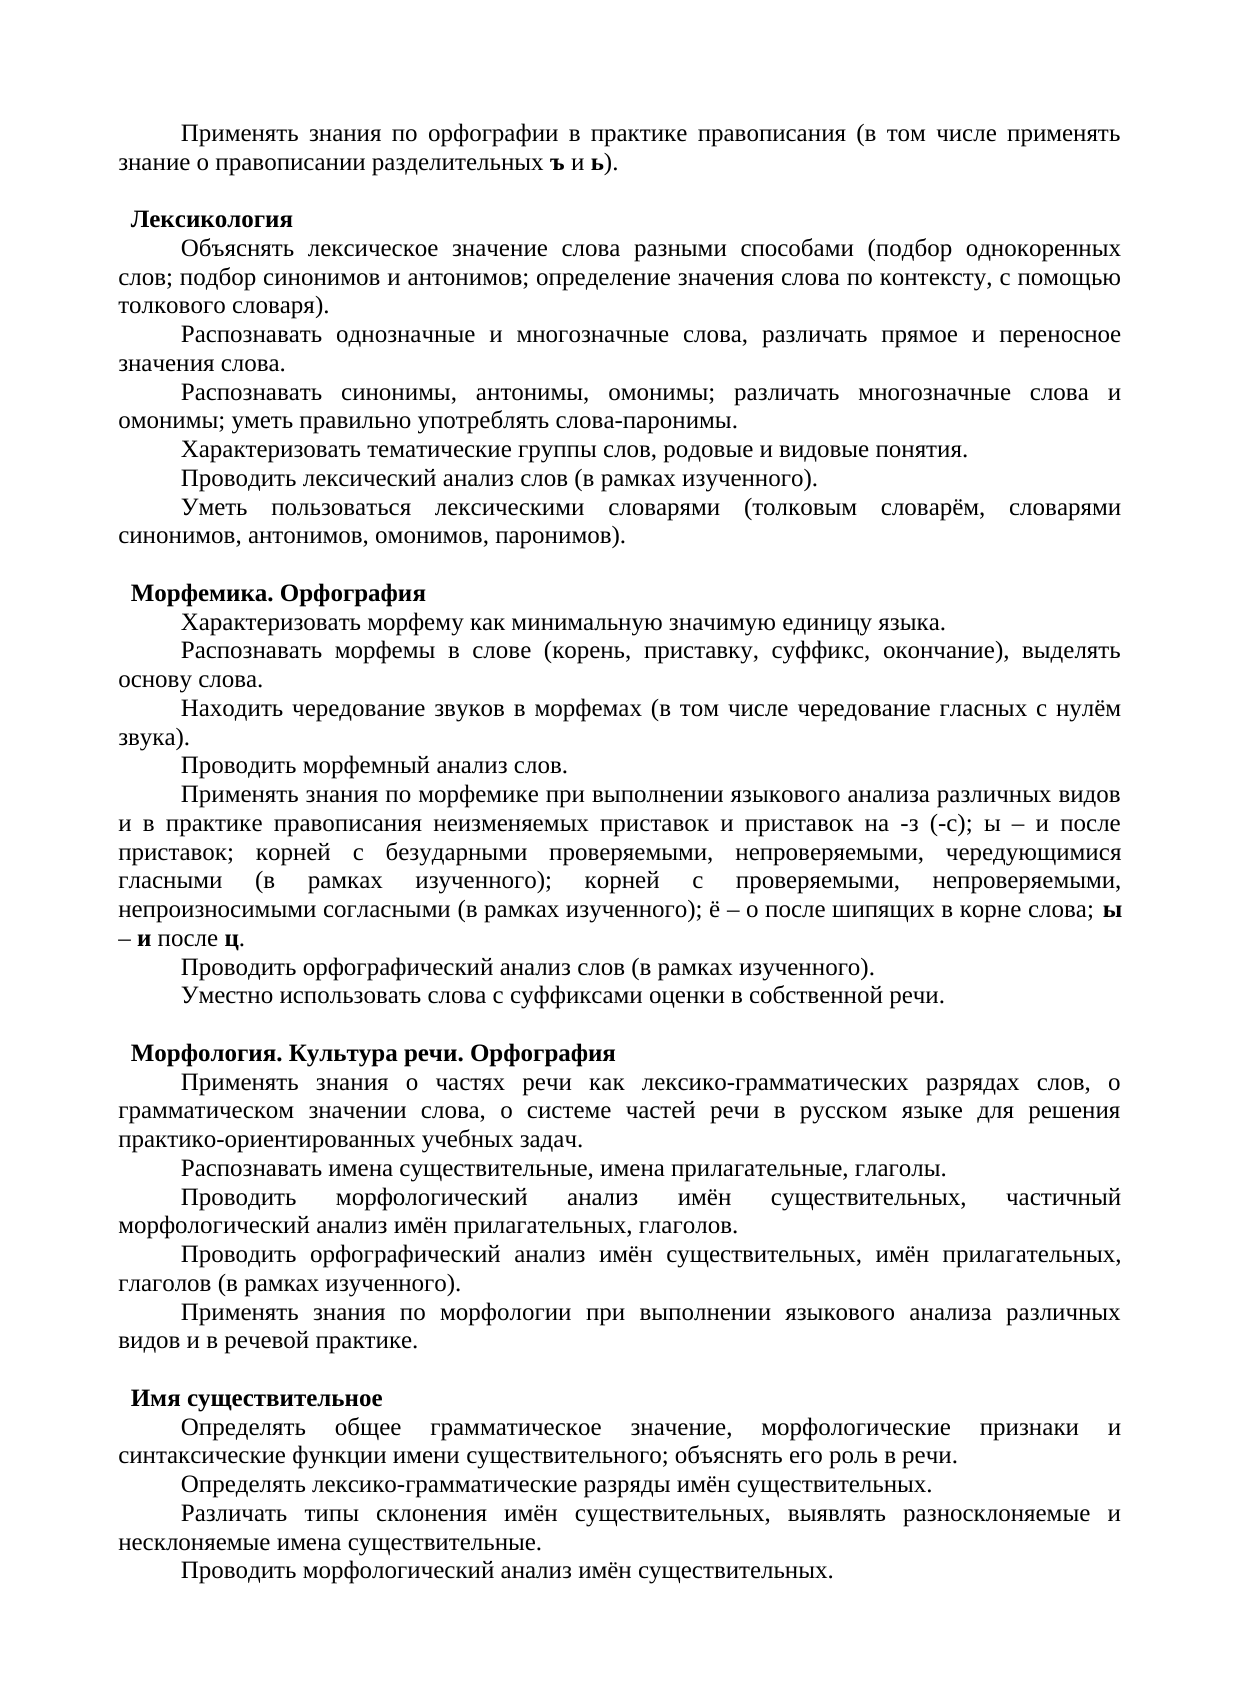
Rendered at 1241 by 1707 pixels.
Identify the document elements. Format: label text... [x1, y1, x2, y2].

text Находить чередование звуков в морфемах (в том числе чередование гласных с нулём звука). [118, 693, 1122, 751]
text Уметь пользоваться лексическими словарями (толковым словарём, словарями синонимов, антонимов, омонимов, паронимов). [118, 492, 1122, 549]
text Применять знания по морфемике при выполнении языкового анализа различных видов и в практике правописания неизменяемых приставок и приставок на -з (-с); ы – и после приставок; корней с безударными проверяемыми, непроверяемыми, чередующимися гласными (в рамках изученного); корней с проверяемыми, непроверяемыми, непроизносимыми согласными (в рамках изученного); ё – о после шипящих в корне слова; ы – и после ц. [118, 779, 1122, 952]
text Распознавать имена существительные, имена прилагательные, глаголы. [118, 1153, 1122, 1182]
text Объяснять лексическое значение слова разными способами (подбор однокоренных слов; подбор синонимов и антонимов; определение значения слова по контексту, с помощью толкового словаря). [118, 233, 1122, 319]
text Применять знания по морфологии при выполнении языкового анализа различных видов и в речевой практике. [118, 1297, 1122, 1354]
text Проводить орфографический анализ имён существительных, имён прилагательных, глаголов (в рамках изученного). [118, 1239, 1122, 1297]
text Характеризовать тематические группы слов, родовые и видовые понятия. [118, 434, 1122, 463]
text Уместно использовать слова с суффиксами оценки в собственной речи. [118, 981, 1122, 1009]
text Определять лексико-грамматические разряды имён существительных. [118, 1469, 1122, 1498]
text Морфология. Культура речи. Орфография [131, 1038, 1122, 1067]
text Распознавать морфемы в слове (корень, приставку, суффикс, окончание), выделять основу слова. [118, 636, 1122, 693]
text Морфемика. Орфография [131, 578, 1122, 607]
text Определять общее грамматическое значение, морфологические признаки и синтаксические функции имени существительного; объяснять его роль в речи. [118, 1412, 1122, 1469]
text Имя существительное [131, 1383, 1122, 1412]
text Распознавать однозначные и многозначные слова, различать прямое и переносное значения слова. [118, 319, 1122, 377]
text Лексикология [131, 204, 1122, 233]
text Распознавать синонимы, антонимы, омонимы; различать многозначные слова и омонимы; уметь правильно употреблять слова-паронимы. [118, 377, 1122, 434]
text Проводить морфологический анализ имён существительных, частичный морфологический анализ имён прилагательных, глаголов. [118, 1182, 1122, 1239]
text Применять знания о частях речи как лексико-грамматических разрядах слов, о грамматическом значении слова, о системе частей речи в русском языке для решения практико-ориентированных учебных задач. [118, 1067, 1122, 1153]
text Проводить морфологический анализ имён существительных. [118, 1556, 1122, 1584]
text Различать типы склонения имён существительных, выявлять разносклоняемые и несклоняемые имена существительные. [118, 1498, 1122, 1556]
text Применять знания по орфографии в практике правописания (в том числе применять знание о правописании разделительных ъ и ь). [118, 118, 1122, 176]
text Характеризовать морфему как минимальную значимую единицу языка. [118, 607, 1122, 636]
text Проводить лексический анализ слов (в рамках изученного). [118, 463, 1122, 492]
text Проводить орфографический анализ слов (в рамках изученного). [118, 952, 1122, 981]
text Проводить морфемный анализ слов. [118, 751, 1122, 779]
